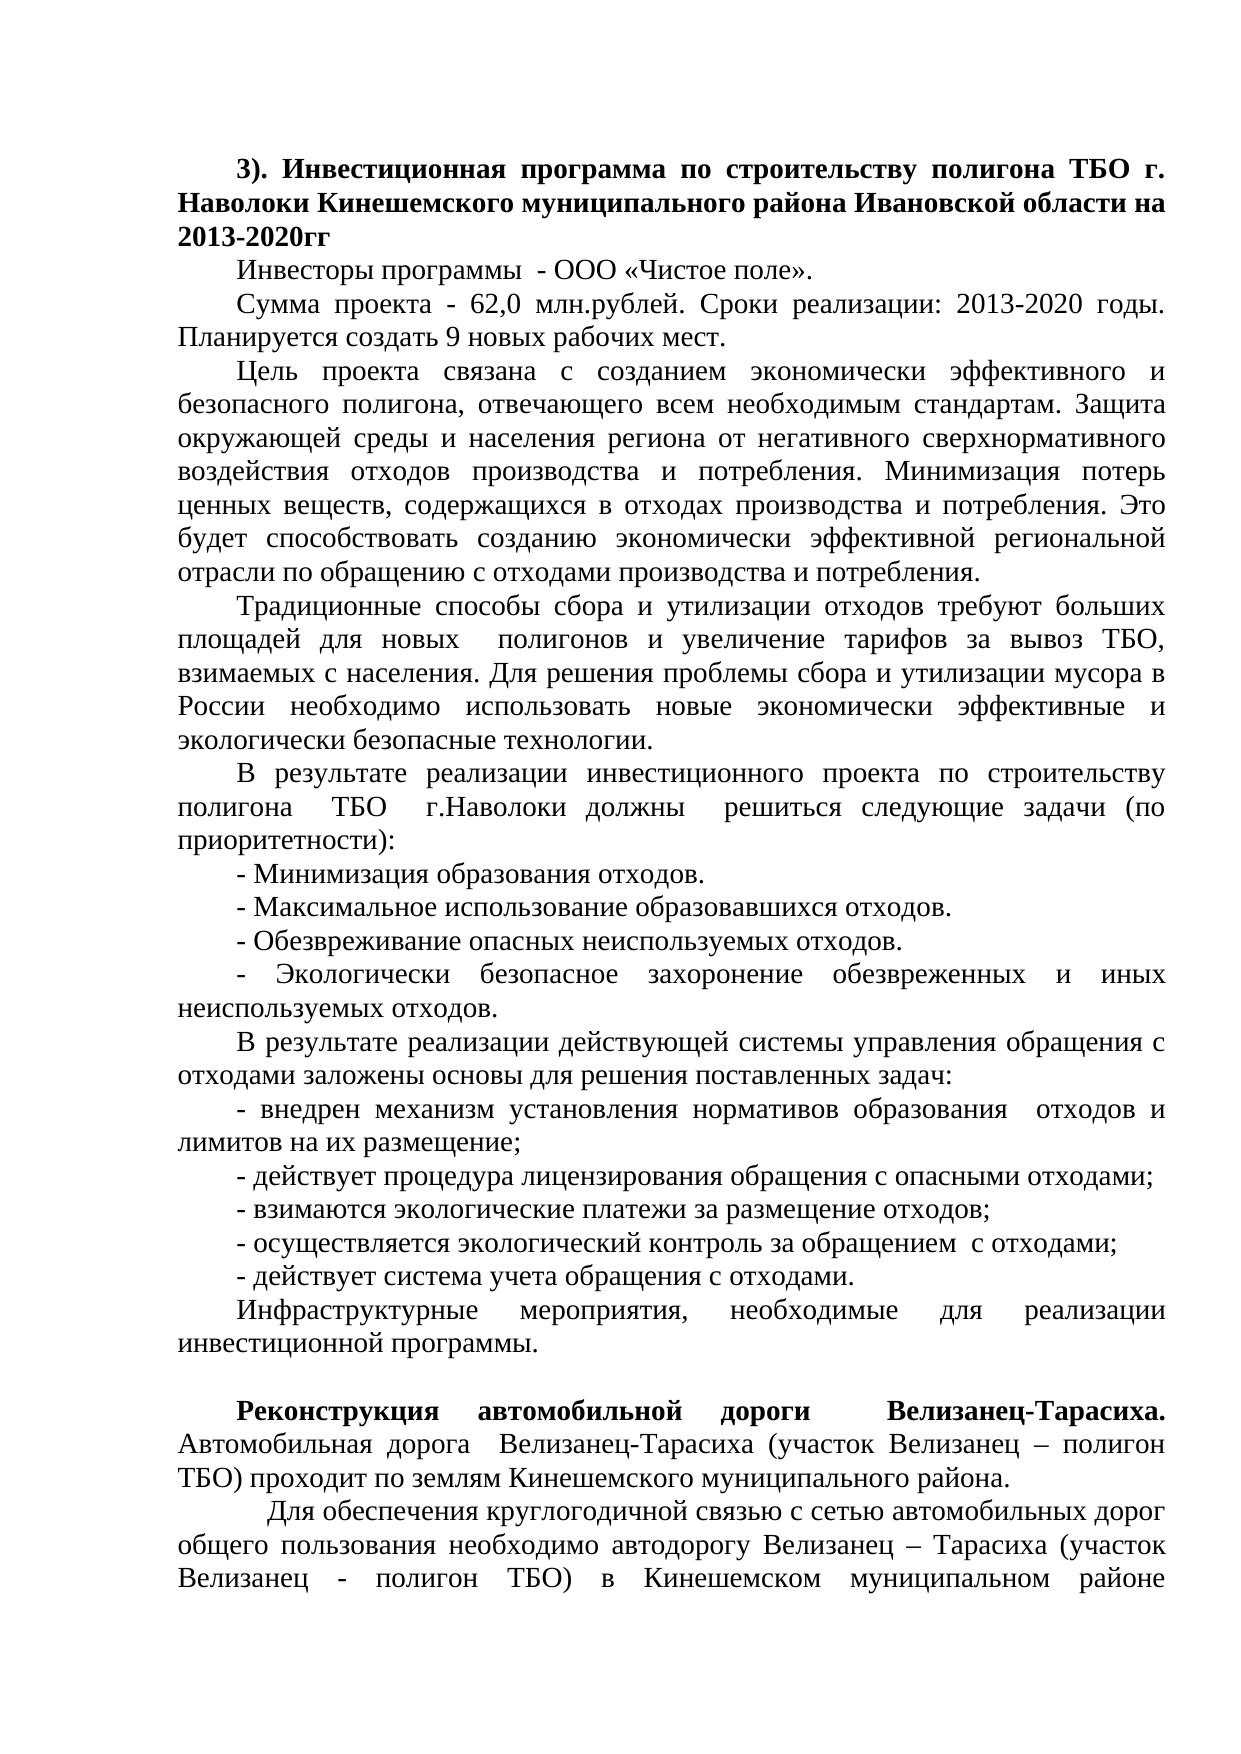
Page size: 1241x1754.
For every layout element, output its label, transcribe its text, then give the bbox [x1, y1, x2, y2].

text В результате реализации инвестиционного проекта по строительству полигона ТБО г.Наволоки должны решиться следующие задачи (по приоритетности): [177, 755, 1167, 856]
text Цель проекта связана с созданием экономически эффективного и безопасного полигона, отвечающего всем необходимым стандартам. Защита окружающей среды и населения региона от негативного сверхнормативного воздействия отходов производства и потребления. Минимизация потерь ценных веществ, содержащихся в отходах производства и потребления. Это будет способствовать созданию экономически эффективной региональной отрасли по обращению с отходами производства и потребления. [177, 353, 1167, 588]
text Реконструкция автомобильной дороги Велизанец-Тарасиха. Автомобильная дорога Велизанец-Тарасиха (участок Велизанец – полигон ТБО) проходит по землям Кинешемского муниципального района. [177, 1393, 1167, 1493]
text Традиционные способы сбора и утилизации отходов требуют больших площадей для новых полигонов и увеличение тарифов за вывоз ТБО, взимаемых с населения. Для решения проблемы сбора и утилизации мусора в России необходимо использовать новые экономически эффективные и экологически безопасные технологии. [177, 588, 1167, 755]
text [177, 1493, 1167, 1594]
text - внедрен механизм установления нормативов образования отходов и лимитов на их размещение; [177, 1091, 1167, 1158]
text 3). Инвестиционная программа по строительству полигона ТБО г. Наволоки Кинешемского муниципального района Ивановской области на 2013-2020гг [177, 152, 1167, 252]
text - действует процедура лицензирования обращения с опасными отходами; [177, 1158, 1167, 1191]
text Инвесторы программы - ООО «Чистое поле». [177, 252, 1167, 286]
text Инфраструктурные мероприятия, необходимые для реализации инвестиционной программы. [177, 1292, 1167, 1359]
text - взимаются экологические платежи за размещение отходов; [177, 1191, 1167, 1225]
text Сумма проекта - 62,0 млн.рублей. Сроки реализации: 2013-2020 годы. Планируется создать 9 новых рабочих мест. [177, 286, 1167, 353]
text - Обезвреживание опасных неиспользуемых отходов. [177, 923, 1167, 957]
text - Минимизация образования отходов. [177, 856, 1167, 889]
text В результате реализации действующей системы управления обращения с отходами заложены основы для решения поставленных задач: [177, 1024, 1167, 1091]
text - осуществляется экологический контроль за обращением с отходами; [177, 1225, 1167, 1258]
text - действует система учета обращения с отходами. [177, 1258, 1167, 1292]
text - Максимальное использование образовавшихся отходов. [177, 889, 1167, 923]
text - Экологически безопасное захоронение обезвреженных и иных неиспользуемых отходов. [177, 957, 1167, 1024]
